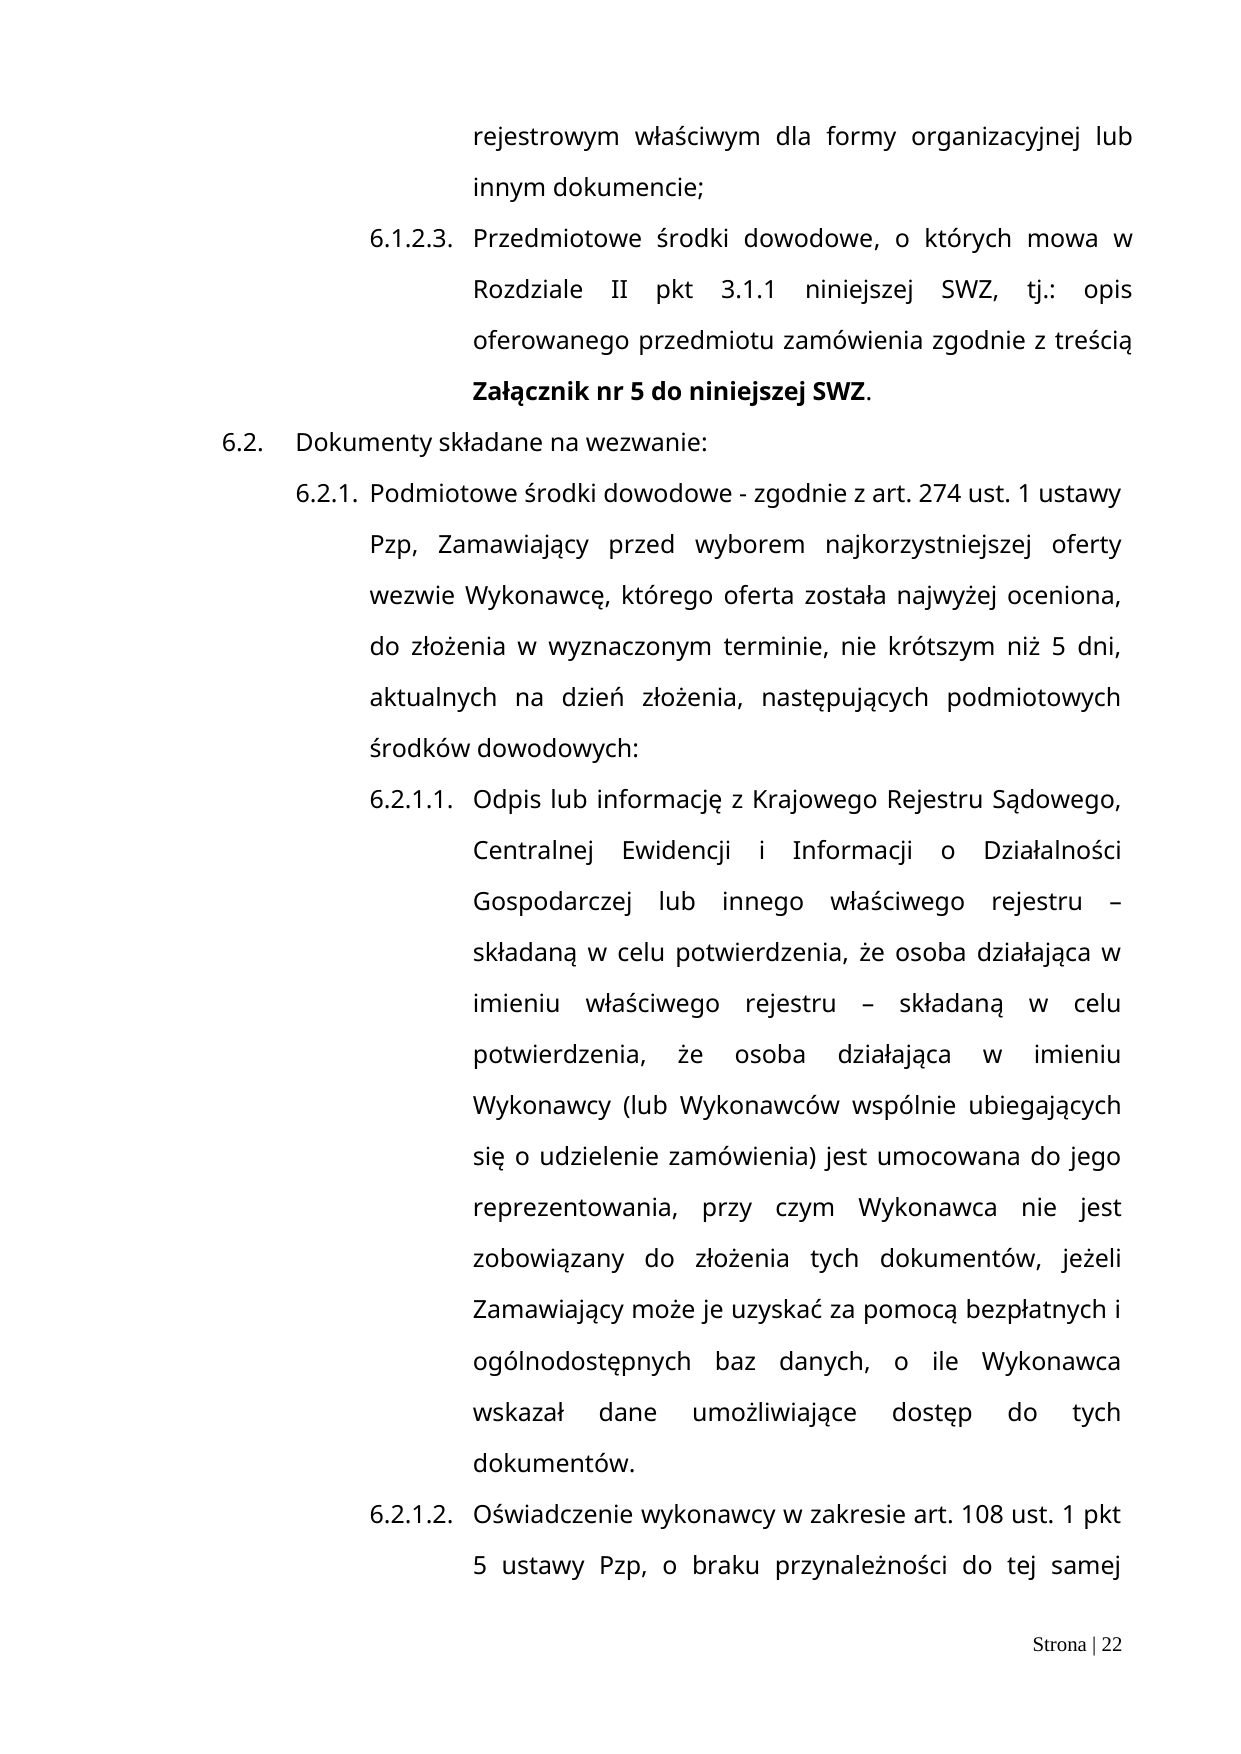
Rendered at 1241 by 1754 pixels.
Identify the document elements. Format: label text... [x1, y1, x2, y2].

list Odpis lub informację z Krajowego Rejestru Sądowego, Centralnej Ewidencji i Informacji o Działalności Gospodarczej lub innego właściwego rejestru – składaną w celu potwierdzenia, że osoba działająca w imieniu właściwego rejestru – składaną w celu potwierdzenia, że osoba działająca w imieniu Wykonawcy (lub Wykonawców wspólnie ubiegających się o udzielenie zamówienia) jest umocowana do jego reprezentowania, przy czym Wykonawca nie jest zobowiązany do złożenia tych dokumentów, jeżeli Zamawiający może je uzyskać za pomocą bezpłatnych i ogólnodostępnych baz danych, o ile Wykonawca wskazał dane umożliwiające dostęp do tych dokumentów. [369, 782, 1122, 1479]
list Dokumenty składane na wezwanie: [222, 424, 1122, 458]
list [369, 118, 1133, 203]
list Przedmiotowe środki dowodowe, o których mowa w Rozdziale II pkt 3.1.1 niniejszej SWZ, tj.: opis oferowanego przedmiotu zamówienia zgodnie z treścią Załącznik nr 5 do niniejszej SWZ. [369, 220, 1133, 407]
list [369, 1496, 1122, 1581]
list Podmiotowe środki dowodowe - zgodnie z art. 274 ust. 1 ustawy Pzp, Zamawiający przed wyborem najkorzystniejszej oferty wezwie Wykonawcę, którego oferta została najwyżej oceniona, do złożenia w wyznaczonym terminie, nie krótszym niż 5 dni, aktualnych na dzień złożenia, następujących podmiotowych środków dowodowych: [295, 475, 1122, 765]
